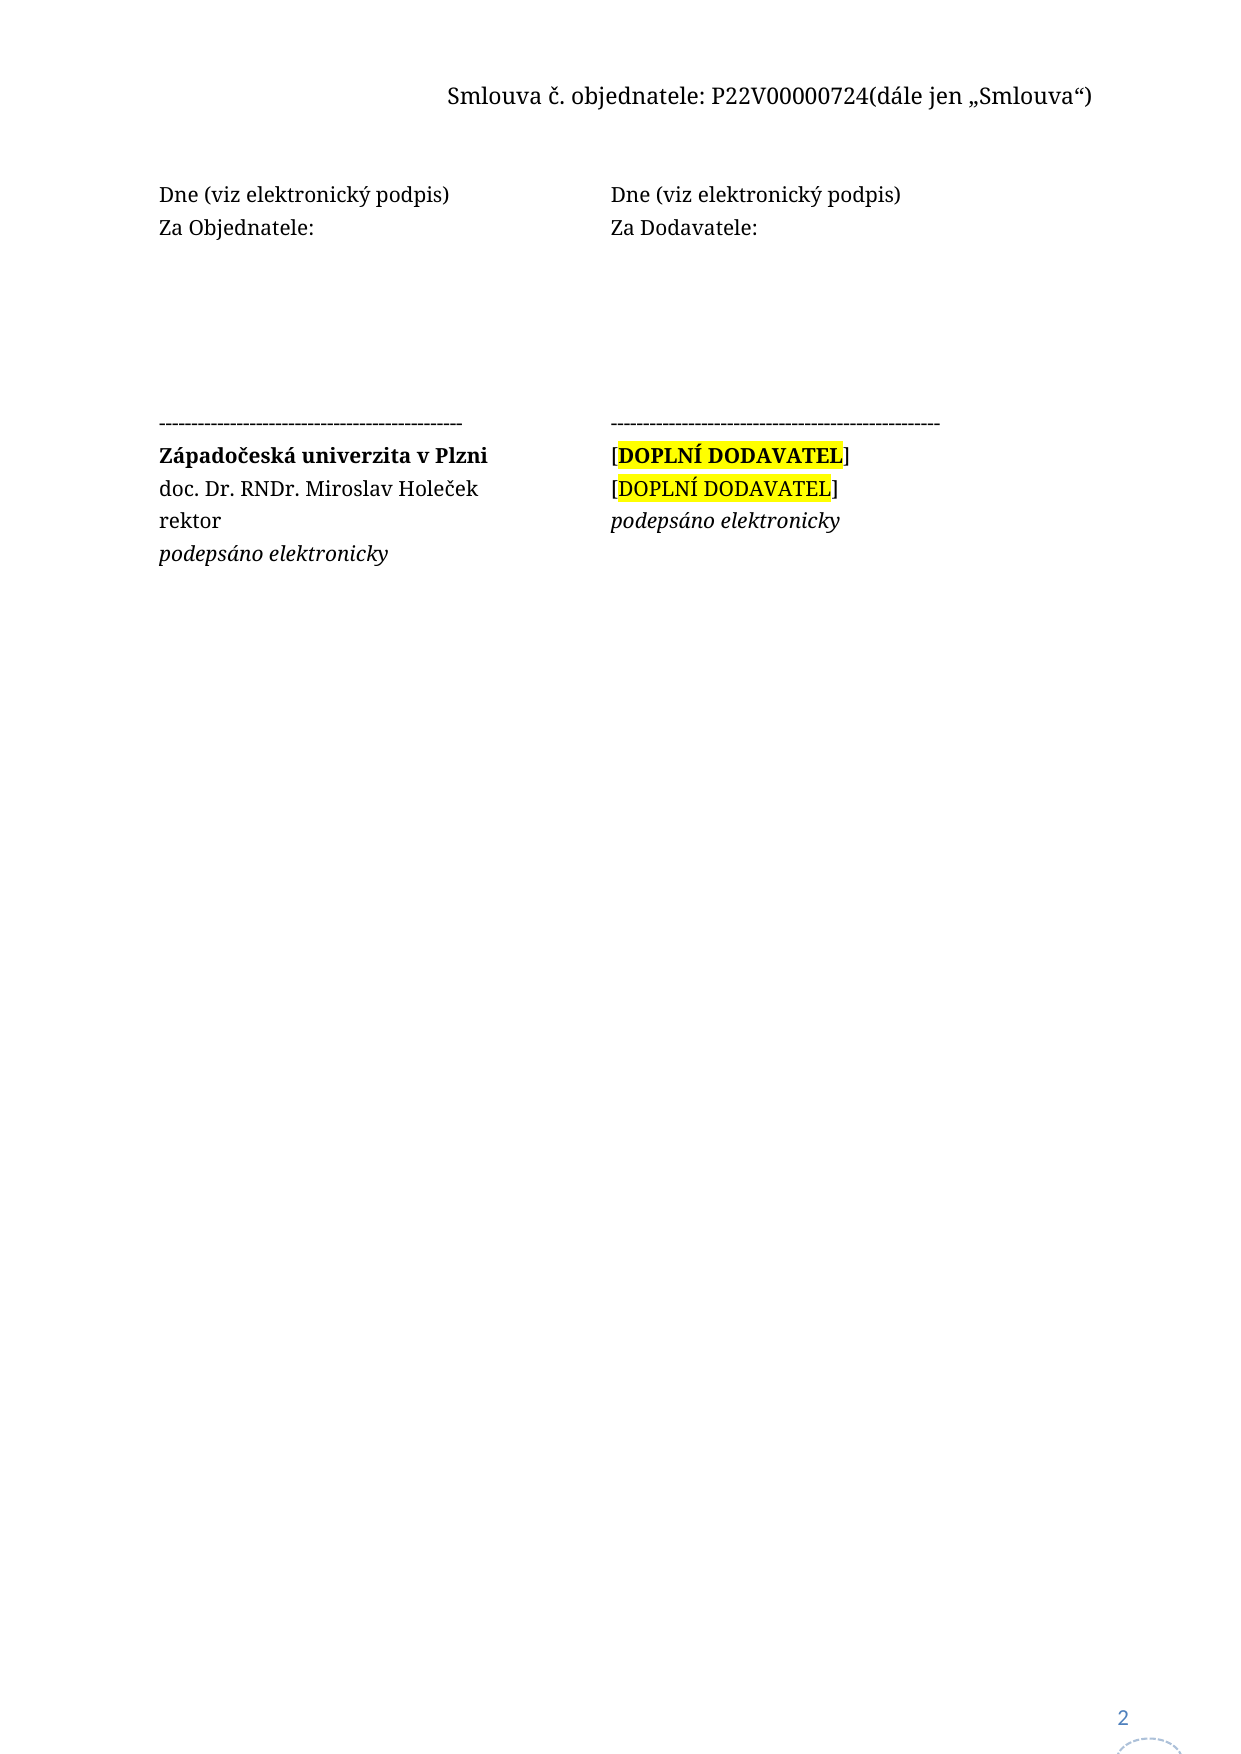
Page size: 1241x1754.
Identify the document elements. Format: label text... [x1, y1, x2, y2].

table_header Dne (viz elektronický podpis) Za Objednatele: ----------------------------------------------- Západočeská univerzita v Plzni doc. Dr. RNDr. Miroslav Holeček rektor podepsáno elektronicky [148, 180, 599, 571]
table_header Dne (viz elektronický podpis) Za Dodavatele: --------------------------------------------------- [DOPLNÍ DODAVATEL] [DOPLNÍ DODAVATEL] podepsáno elektronicky [599, 180, 1051, 571]
